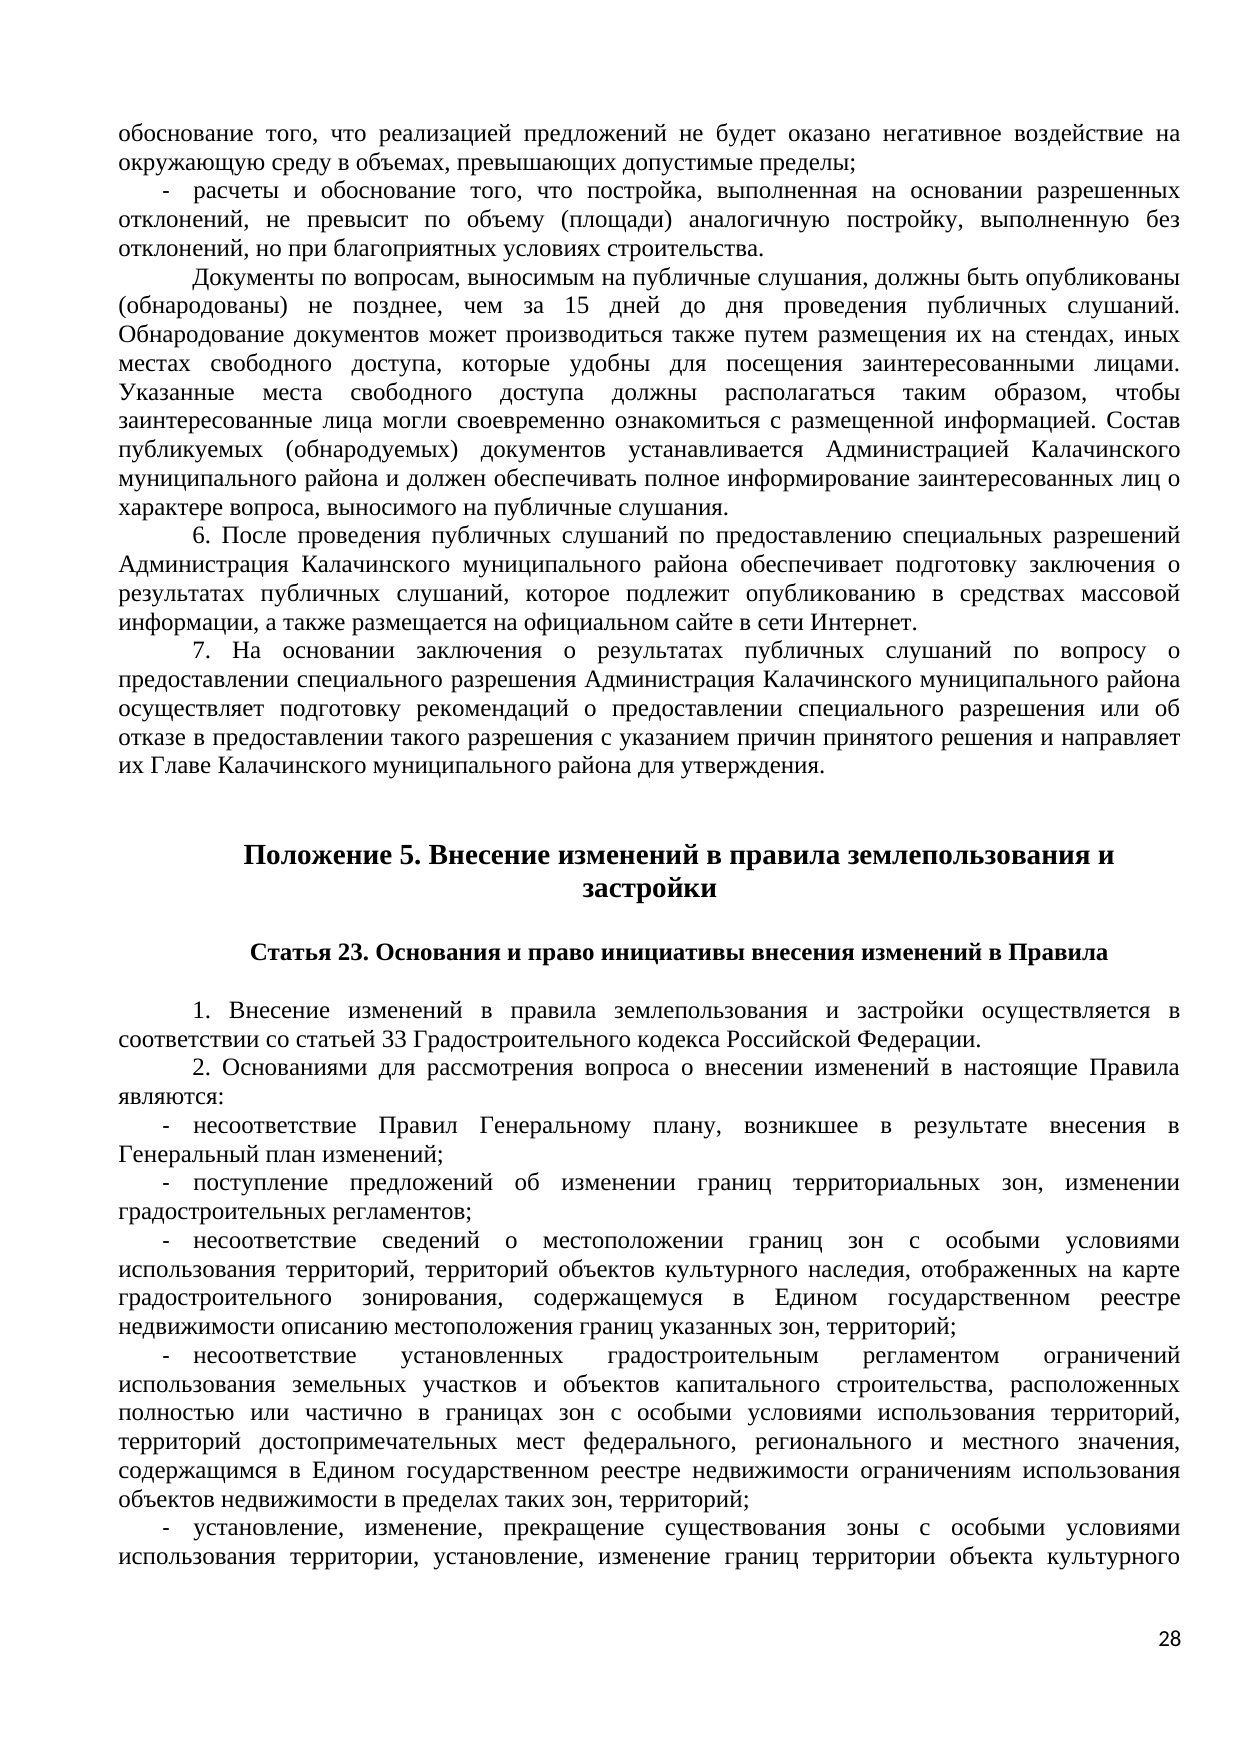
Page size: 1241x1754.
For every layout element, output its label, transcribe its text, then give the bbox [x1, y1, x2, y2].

list несоответствие сведений о местоположении границ зон с особыми условиями использования территорий, территорий объектов культурного наследия, отображенных на карте градостроительного зонирования, содержащемуся в Едином государственном реестре недвижимости описанию местоположения границ указанных зон, территорий; [118, 1225, 1181, 1340]
text Положение 5. Внесение изменений в правила землепользования и застройки [118, 837, 1181, 904]
text 7. На основании заключения о результатах публичных слушаний по вопросу о предоставлении специального разрешения Администрация Калачинского муниципального района осуществляет подготовку рекомендаций о предоставлении специального разрешения или об отказе в предоставлении такого разрешения с указанием причин принятого решения и направляет их Главе Калачинского муниципального района для утверждения. [118, 636, 1181, 779]
list расчеты и обоснование того, что постройка, выполненная на основании разрешенных отклонений, не превысит по объему (площади) аналогичную постройку, выполненную без отклонений, но при благоприятных условиях строительства. [118, 176, 1181, 262]
list несоответствие Правил Генеральному плану, возникшее в результате внесения в Генеральный план изменений; [118, 1110, 1181, 1167]
text 2. Основаниями для рассмотрения вопроса о внесении изменений в настоящие Правила являются: [118, 1052, 1181, 1110]
list несоответствие установленных градостроительным регламентом ограничений использования земельных участков и объектов капитального строительства, расположенных полностью или частично в границах зон с особыми условиями использования территорий, территорий достопримечательных мест федерального, регионального и местного значения, содержащимся в Едином государственном реестре недвижимости ограничениям использования объектов недвижимости в пределах таких зон, территорий; [118, 1340, 1181, 1512]
text Документы по вопросам, выносимым на публичные слушания, должны быть опубликованы (обнародованы) не позднее, чем за 15 дней до дня проведения публичных слушаний. Обнародование документов может производиться также путем размещения их на стендах, иных местах свободного доступа, которые удобны для посещения заинтересованными лицами. Указанные места свободного доступа должны располагаться таким образом, чтобы заинтересованные лица могли своевременно ознакомиться с размещенной информацией. Состав публикуемых (обнародуемых) документов устанавливается Администрацией Калачинского муниципального района и должен обеспечивать полное информирование заинтересованных лиц о характере вопроса, выносимого на публичные слушания. [118, 262, 1181, 521]
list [118, 1512, 1181, 1570]
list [118, 118, 1181, 176]
text Статья 23. Основания и право инициативы внесения изменений в Правила [118, 937, 1181, 966]
text 1. Внесение изменений в правила землепользования и застройки осуществляется в соответствии со статьей 33 Градостроительного кодекса Российской Федерации. [118, 995, 1181, 1052]
list поступление предложений об изменении границ территориальных зон, изменении градостроительных регламентов; [118, 1167, 1181, 1225]
text 6. После проведения публичных слушаний по предоставлению специальных разрешений Администрация Калачинского муниципального района обеспечивает подготовку заключения о результатах публичных слушаний, которое подлежит опубликованию в средствах массовой информации, а также размещается на официальном сайте в сети Интернет. [118, 521, 1181, 636]
